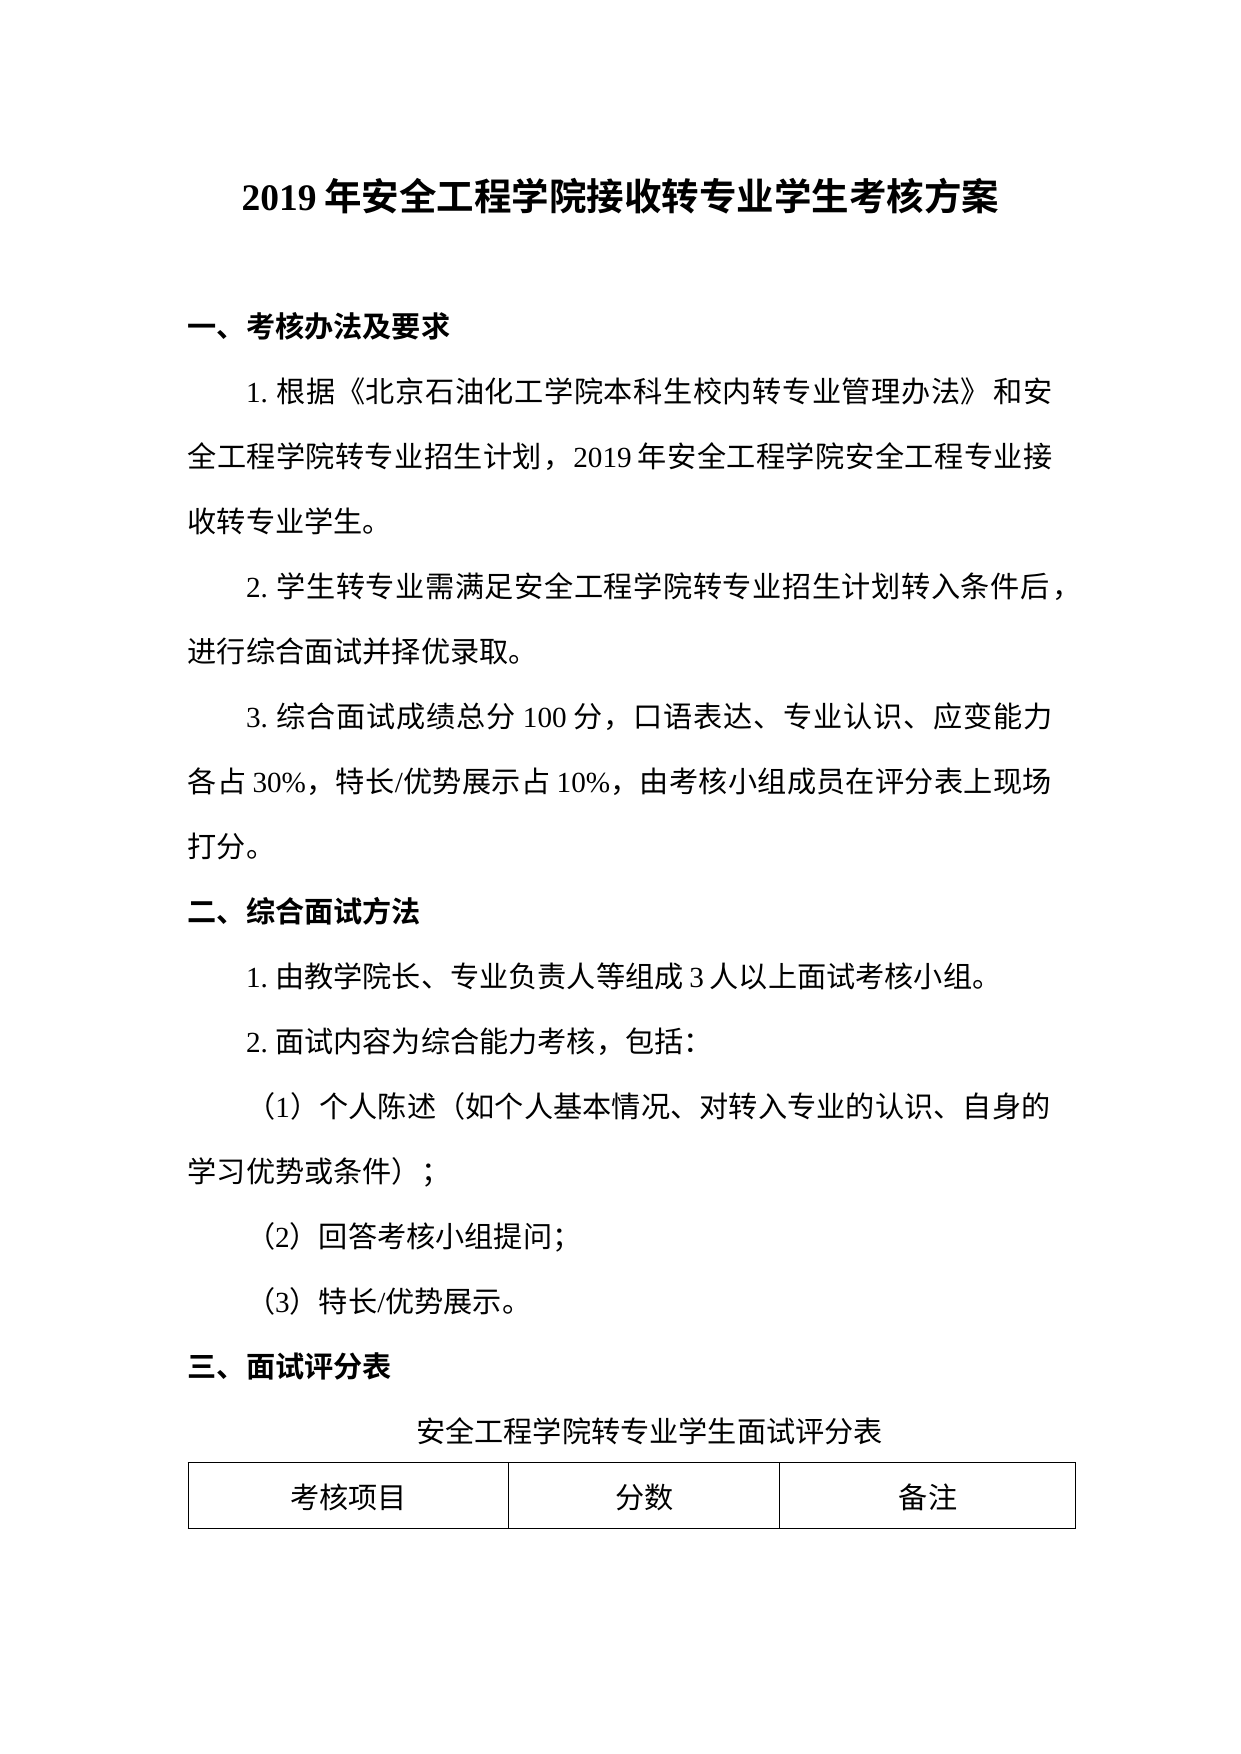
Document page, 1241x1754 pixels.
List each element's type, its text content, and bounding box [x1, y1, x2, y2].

text 3. 综合面试成绩总分100分，口语表达、专业认识、应变能力各占30%，特长/优势展示占10%，由考核小组成员在评分表上现场打分。 [187, 682, 1053, 877]
text 三、面试评分表 [187, 1332, 1053, 1397]
text 2. 学生转专业需满足安全工程学院转专业招生计划转入条件后，进行综合面试并择优录取。 [187, 552, 1053, 682]
text （2）回答考核小组提问； [187, 1202, 1053, 1267]
table_header 备注 [780, 1463, 1075, 1528]
text 二、综合面试方法 [187, 877, 1053, 942]
text 安全工程学院转专业学生面试评分表 [187, 1397, 1053, 1462]
text 2. 面试内容为综合能力考核，包括： [187, 1007, 1053, 1072]
text 2019年安全工程学院接收转专业学生考核方案 [187, 162, 1053, 227]
text （3）特长/优势展示。 [187, 1267, 1053, 1332]
table_header 考核项目 [189, 1463, 508, 1528]
text 1. 根据《北京石油化工学院本科生校内转专业管理办法》和安全工程学院转专业招生计划，2019年安全工程学院安全工程专业接收转专业学生。 [187, 357, 1053, 552]
text 1. 由教学院长、专业负责人等组成3人以上面试考核小组。 [187, 942, 1053, 1007]
text （1）个人陈述（如个人基本情况、对转入专业的认识、自身的学习优势或条件）； [187, 1072, 1053, 1202]
table_header 分数 [509, 1463, 779, 1528]
text 一、考核办法及要求 [187, 292, 1053, 357]
